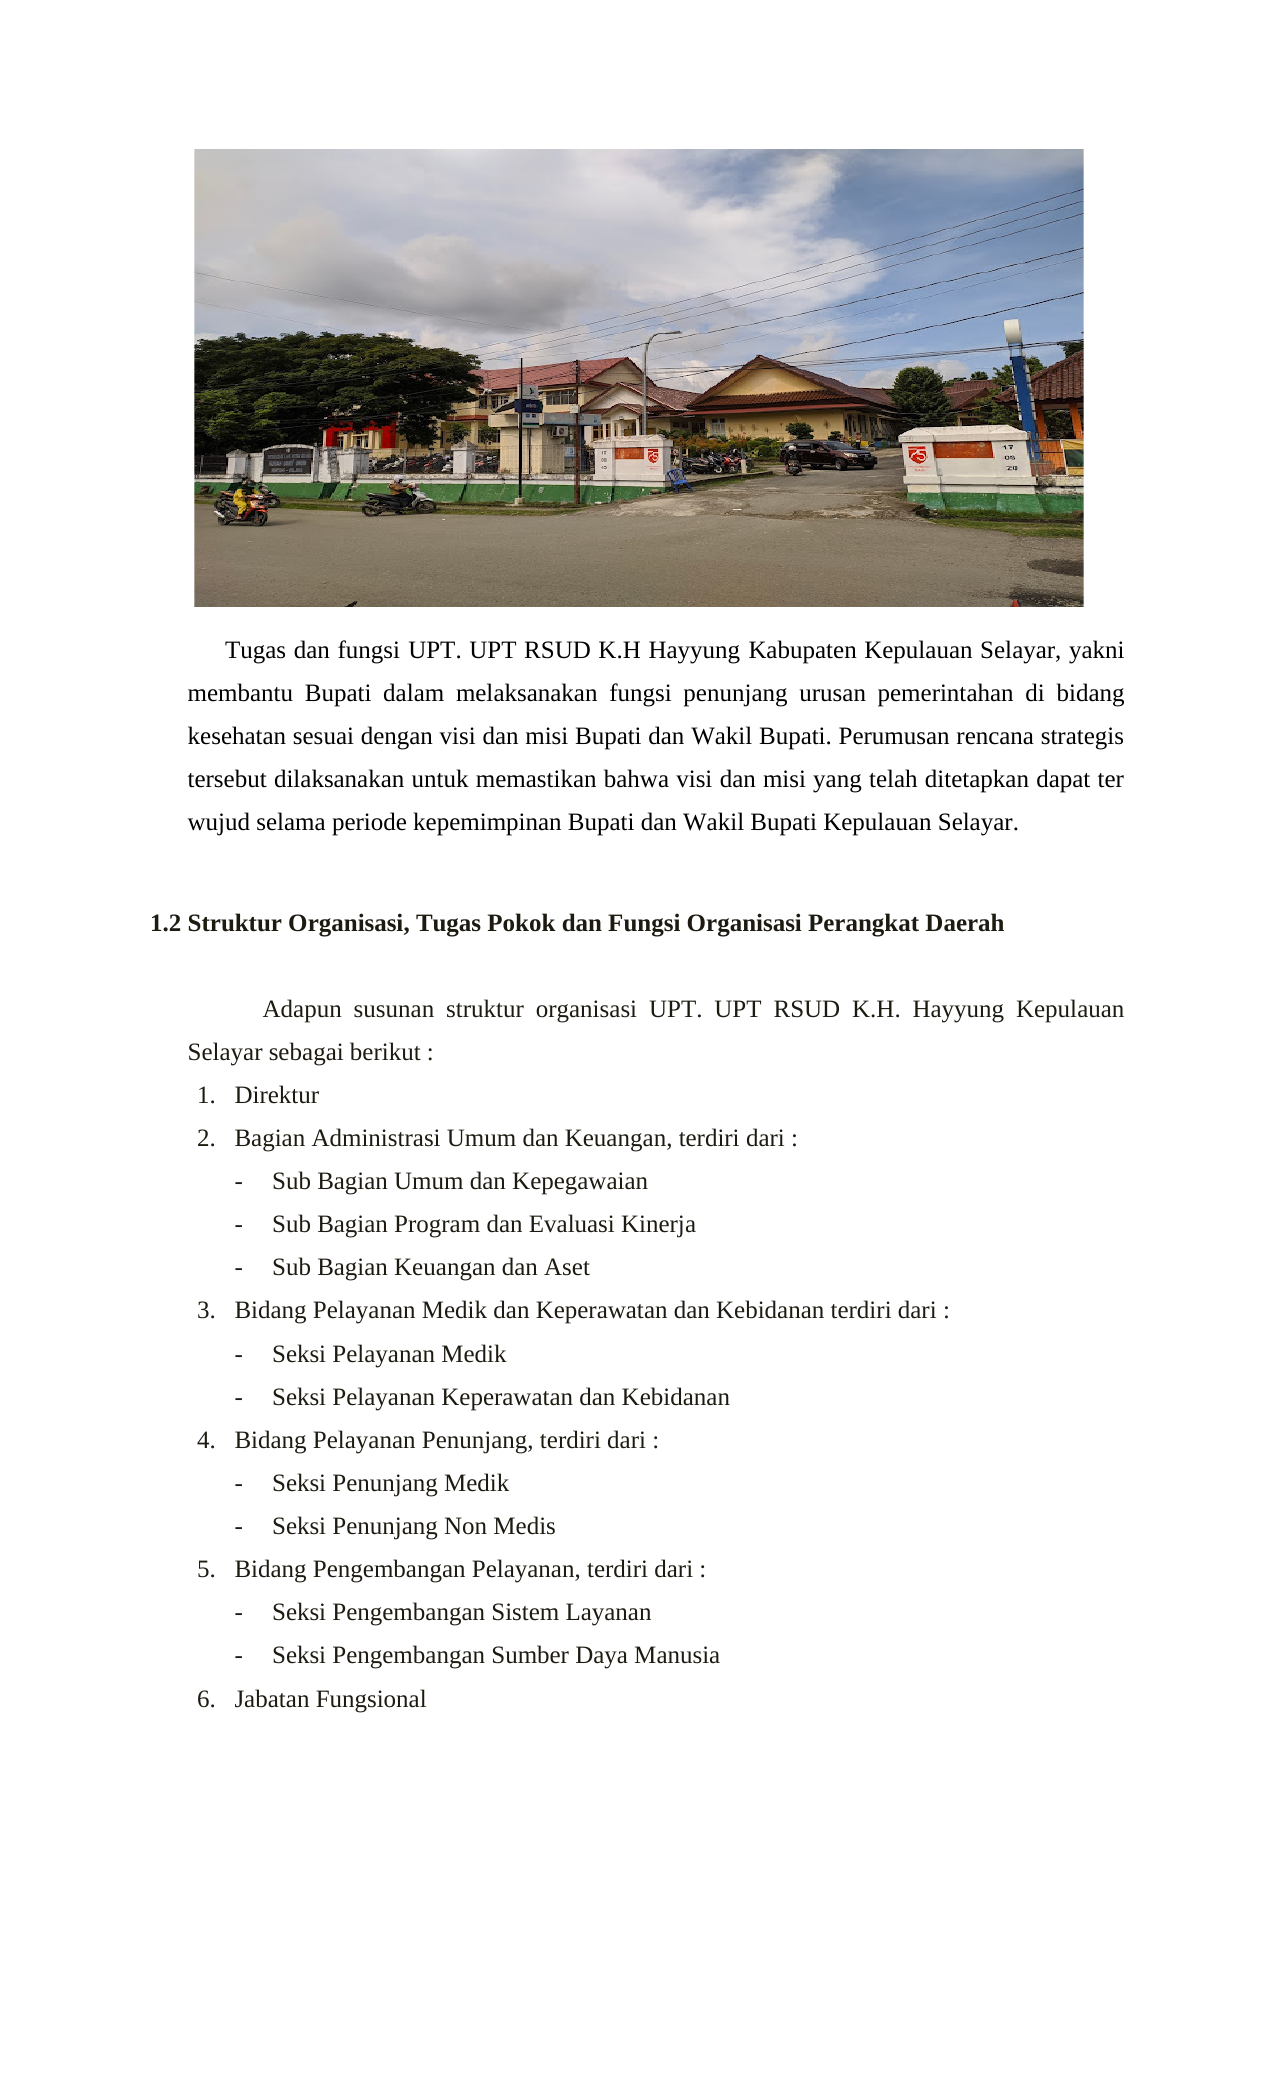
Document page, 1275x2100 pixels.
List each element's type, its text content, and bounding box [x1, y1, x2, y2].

list Bidang Pelayanan Penunjang, terdiri dari : [197, 1425, 1125, 1454]
list Struktur Organisasi, Tugas Pokok dan Fungsi Organisasi Perangkat Daerah [150, 908, 1125, 937]
list Bagian Administrasi Umum dan Keuangan, terdiri dari : [197, 1123, 1125, 1152]
list Seksi Pengembangan Sistem Layanan [234, 1597, 1125, 1626]
list Adapun susunan struktur organisasi UPT. UPT RSUD K.H. Hayyung Kepulauan Selayar sebagai berikut : [187, 994, 1125, 1066]
list Bidang Pelayanan Medik dan Keperawatan dan Kebidanan terdiri dari : [197, 1296, 1125, 1324]
list Bidang Pengembangan Pelayanan, terdiri dari : [197, 1554, 1125, 1583]
list Sub Bagian Keuangan dan Aset [234, 1252, 1125, 1281]
list Sub Bagian Umum dan Kepegawaian [234, 1166, 1125, 1195]
list Jabatan Fungsional [197, 1684, 1125, 1712]
picture [194, 149, 1084, 607]
list Sub Bagian Program dan Evaluasi Kinerja [234, 1209, 1125, 1238]
list Direktur [197, 1080, 1125, 1109]
list Seksi Pelayanan Keperawatan dan Kebidanan [234, 1382, 1125, 1411]
list Seksi Penunjang Non Medis [234, 1511, 1125, 1540]
list Seksi Penunjang Medik [234, 1468, 1125, 1497]
text Tugas dan fungsi UPT. UPT RSUD K.H Hayyung Kabupaten Kepulauan Selayar, yakni membantu Bupati dalam melaksanakan fungsi penunjang urusan pemerintahan di bidang kesehatan sesuai dengan visi dan misi Bupati dan Wakil Bupati. Perumusan rencana strategis tersebut dilaksanakan untuk memastikan bahwa visi dan misi yang telah ditetapkan dapat terwujud selama periode kepemimpinan Bupati dan Wakil Bupati Kepulauan Selayar. [187, 635, 1125, 836]
list Seksi Pelayanan Medik [234, 1339, 1125, 1367]
list Seksi Pengembangan Sumber Daya Manusia [234, 1641, 1125, 1669]
